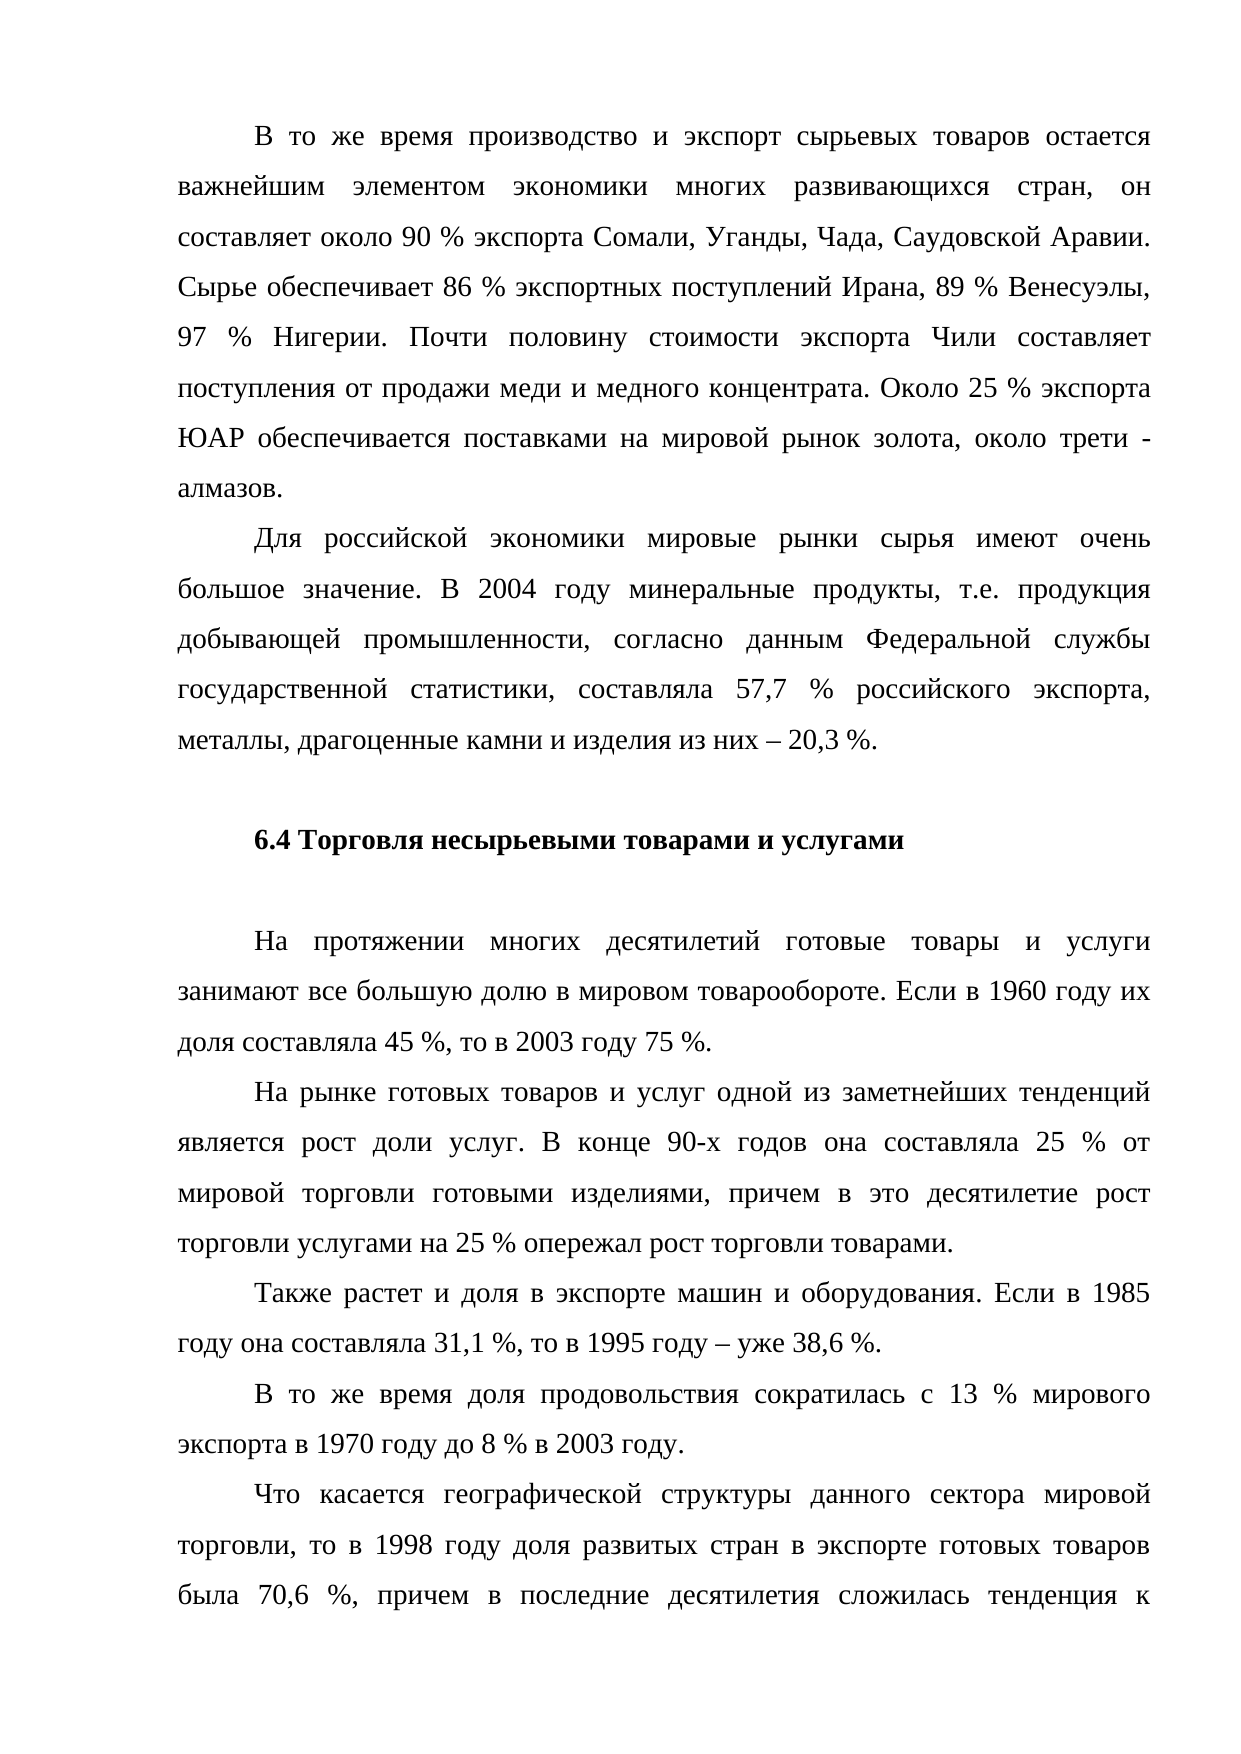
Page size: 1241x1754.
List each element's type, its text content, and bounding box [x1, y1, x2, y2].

text На протяжении многих десятилетий готовые товары и услуги занимают все большую долю в мировом товарообороте. Если в 1960 году их доля составляла 45 %, то в 2003 году 75 %. [177, 923, 1152, 1057]
text Также растет и доля в экспорте машин и оборудования. Если в 1985 году она составляла 31,1 %, то в 1995 году – уже 38,6 %. [177, 1275, 1152, 1359]
text На рынке готовых товаров и услуг одной из заметнейших тенденций является рост доли услуг. В конце 90-х годов она составляла 25 % от мировой торговли готовыми изделиями, причем в это десятилетие рост торговли услугами на 25 % опережал рост торговли товарами. [177, 1074, 1152, 1258]
text В то же время доля продовольствия сократилась с 13 % мирового экспорта в 1970 году до 8 % в 2003 году. [177, 1376, 1152, 1460]
text Для российской экономики мировые рынки сырья имеют очень большое значение. В 2004 году минеральные продукты, т.е. продукция добывающей промышленности, согласно данным Федеральной службы государственной статистики, составляла 57,7 % российского экспорта, металлы, драгоценные камни и изделия из них – 20,3 %. [177, 521, 1152, 755]
text 6.4 Торговля несырьевыми товарами и услугами [177, 822, 1152, 856]
text В то же время производство и экспорт сырьевых товаров остается важнейшим элементом экономики многих развивающихся стран, он составляет около 90 % экспорта Сомали, Уганды, Чада, Саудовской Аравии. Сырье обеспечивает 86 % экспортных поступлений Ирана, 89 % Венесуэлы, 97 % Нигерии. Почти половину стоимости экспорта Чили составляет поступления от продажи меди и медного концентрата. Около 25 % экспорта ЮАР обеспечивается поставками на мировой рынок золота, около трети - алмазов. [177, 118, 1152, 504]
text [177, 1477, 1152, 1611]
